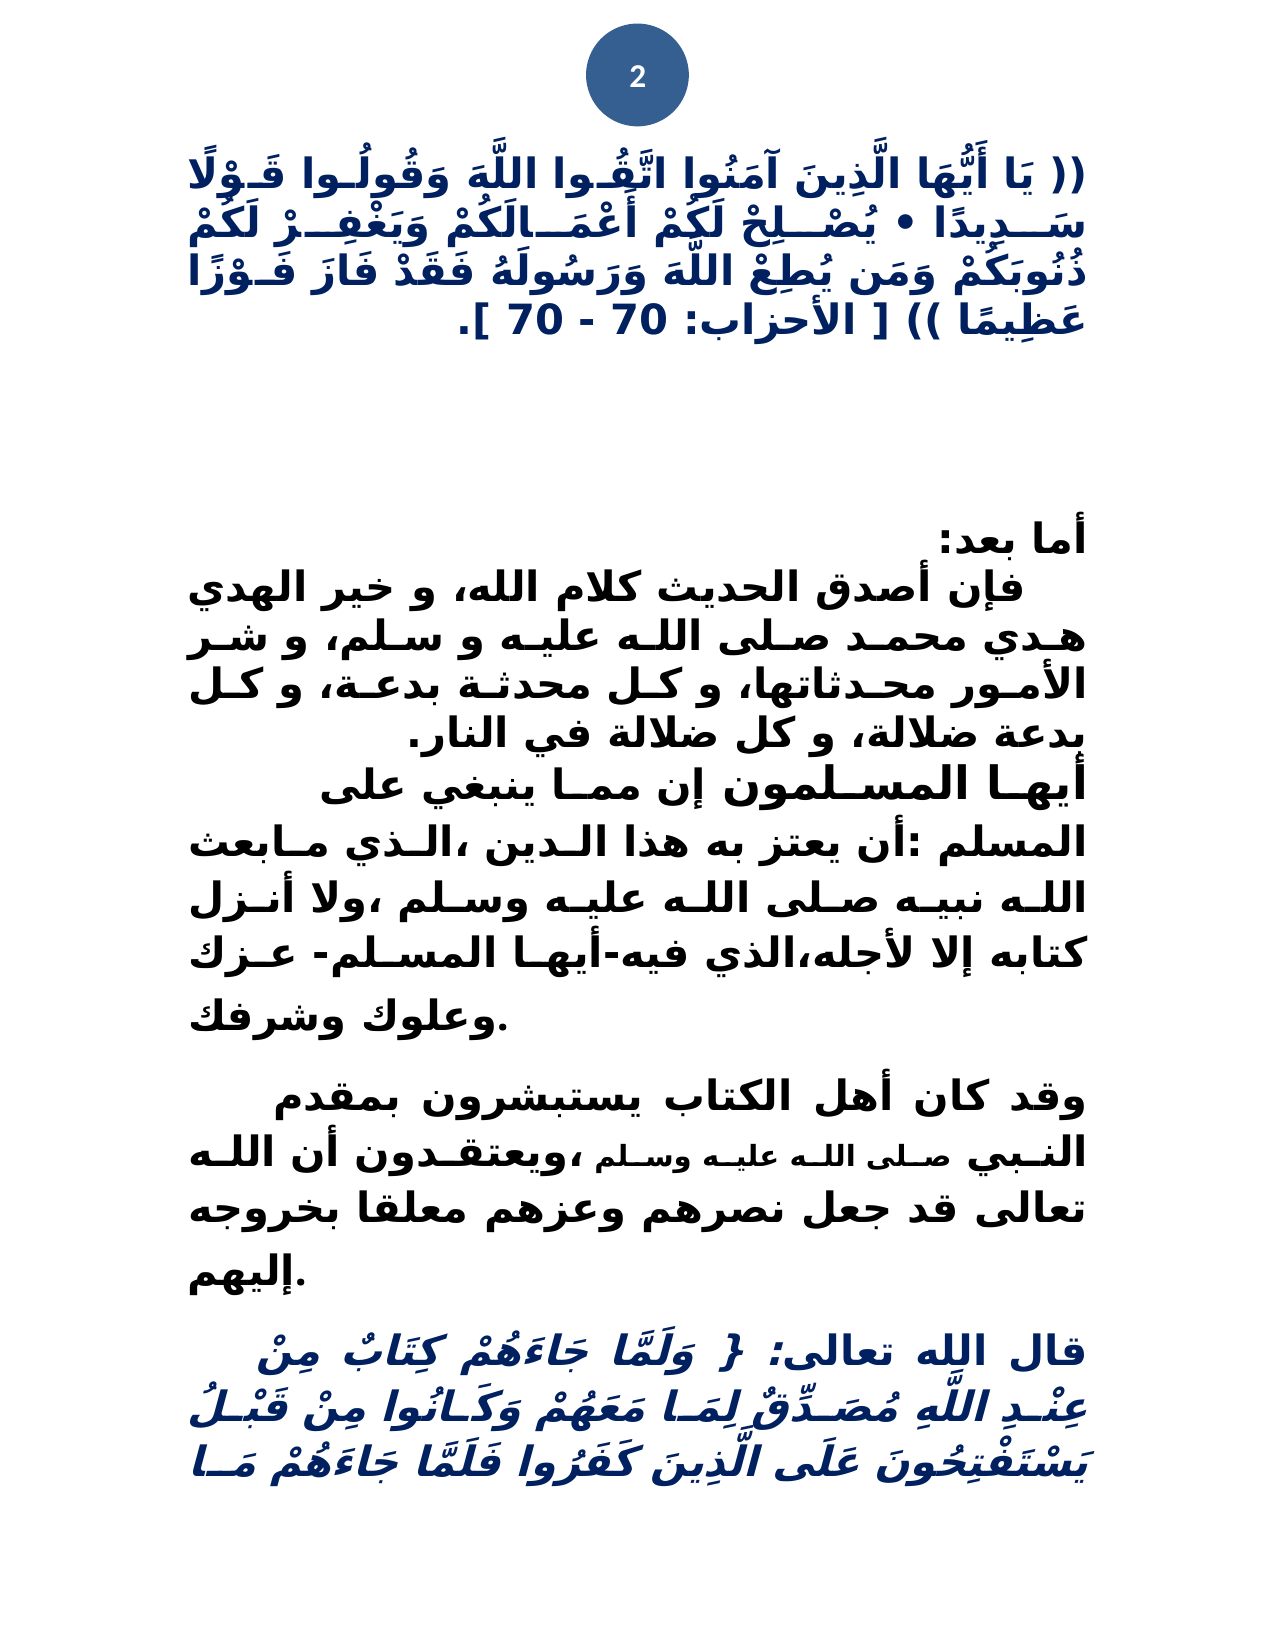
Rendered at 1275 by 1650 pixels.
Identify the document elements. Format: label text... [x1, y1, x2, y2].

text فإن أصدق الحديث كلام الله، و خير الهدي هدي محمد صلى الله عليه و سلم، و شر الأمور محدثاتها، و كل محدثة بدعة، و كل بدعة ضلالة، و كل ضلالة في النار. [187, 563, 1087, 757]
text وقد كان أهل الكتاب يستبشرون بمقدم النبي صلى الله عليه وسلم ،ويعتقدون أن الله تعالى قد جعل نصرهم وعزهم معلقا بخروجه إليهم. [187, 1072, 1087, 1297]
text (( يَا أَيُّهَا الَّذِينَ آمَنُوا اتَّقُوا اللَّهَ وَقُولُوا قَوْلًا سَدِيدًا • يُصْلِحْ لَكُمْ أَعْمَالَكُمْ وَيَغْفِرْ لَكُمْ ذُنُوبَكُمْ وَمَن يُطِعْ اللَّهَ وَرَسُولَهُ فَقَدْ فَازَ فَوْزًا عَظِيمًا )) [ الأحزاب: 70 - 70 ]. [187, 150, 1087, 344]
text أيها المسلمون إن مما ينبغي على المسلم :أن يعتز به هذا الدين ،الذي مابعث الله نبيه صلى الله عليه وسلم ،ولا أنزل كتابه إلا لأجله،الذي فيه-أيها المسلم- عزك وعلوك وشرفك. [187, 757, 1087, 1043]
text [187, 1327, 1087, 1487]
text أما بعد: [187, 514, 1087, 563]
